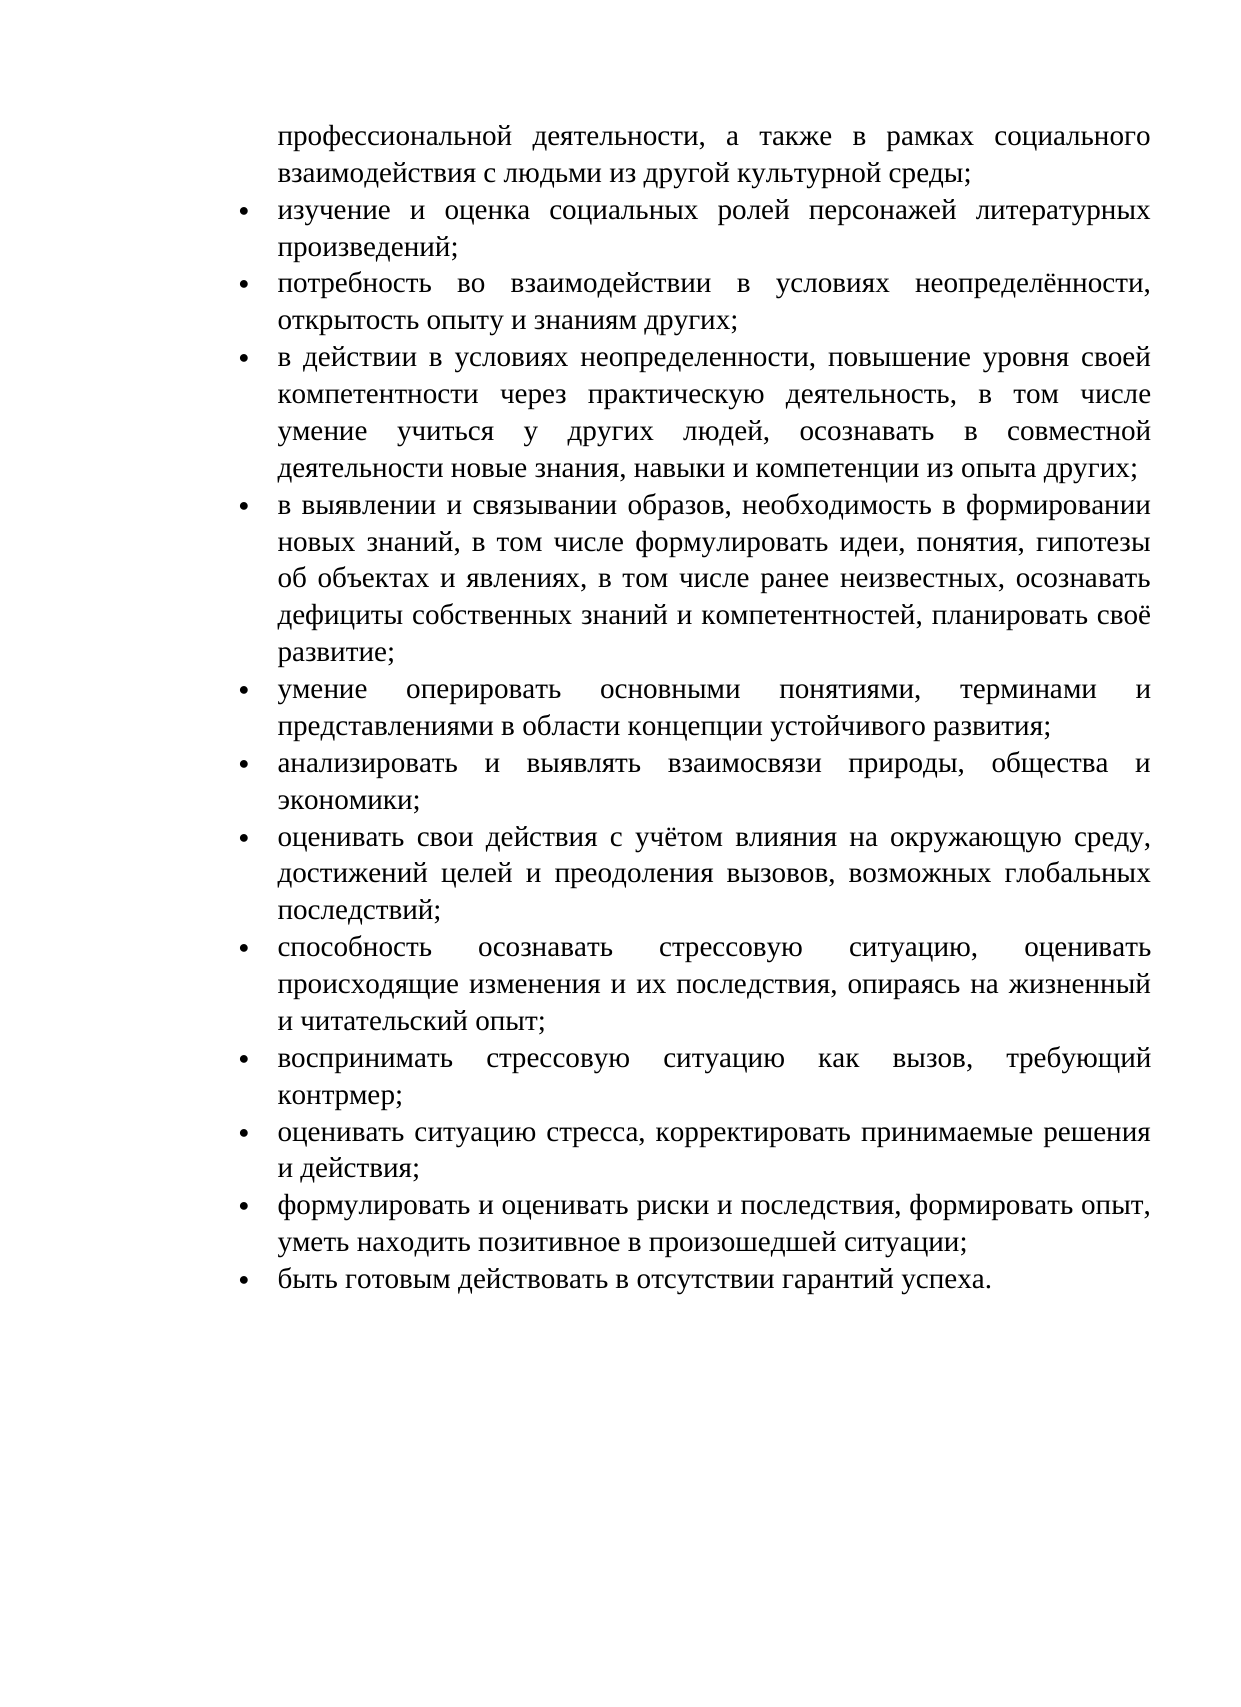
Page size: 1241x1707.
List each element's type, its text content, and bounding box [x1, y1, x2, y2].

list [240, 118, 1152, 188]
list в действии в условиях неопределенности, повышение уровня своей компетентности через практическую деятельность, в том числе умение учиться у других людей, осознавать в совместной деятельности новые знания, навыки и компетенции из опыта других; [240, 339, 1152, 483]
list быть готовым действовать в отсутствии гарантий успеха. [240, 1261, 1152, 1295]
list оценивать свои действия с учётом влияния на окружающую среду, достижений целей и преодоления вызовов, возможных глобальных последствий; [240, 819, 1152, 926]
list анализировать и выявлять взаимосвязи природы, общества и экономики; [240, 745, 1152, 815]
list воспринимать стрессовую ситуацию как вызов, требующий контрмер; [240, 1040, 1152, 1110]
list в выявлении и связывании образов, необходимость в формировании новых знаний, в том числе формулировать идеи, понятия, гипотезы об объектах и явлениях, в том числе ранее неизвестных, осознавать дефициты собственных знаний и компетентностей, планировать своё развитие; [240, 487, 1152, 668]
list формулировать и оценивать риски и последствия, формировать опыт, уметь находить позитивное в произошедшей ситуации; [240, 1187, 1152, 1258]
list оценивать ситуацию стресса, корректировать принимаемые решения и действия; [240, 1114, 1152, 1184]
list изучение и оценка социальных ролей персонажей литературных произведений; [240, 192, 1152, 262]
list способность осознавать стрессовую ситуацию, оценивать происходящие изменения и их последствия, опираясь на жизненный и читательский опыт; [240, 929, 1152, 1037]
list потребность во взаимодействии в условиях неопределённости, открытость опыту и знаниям других; [240, 266, 1152, 336]
list умение оперировать основными понятиями, терминами и представлениями в области концепции устойчивого развития; [240, 671, 1152, 742]
